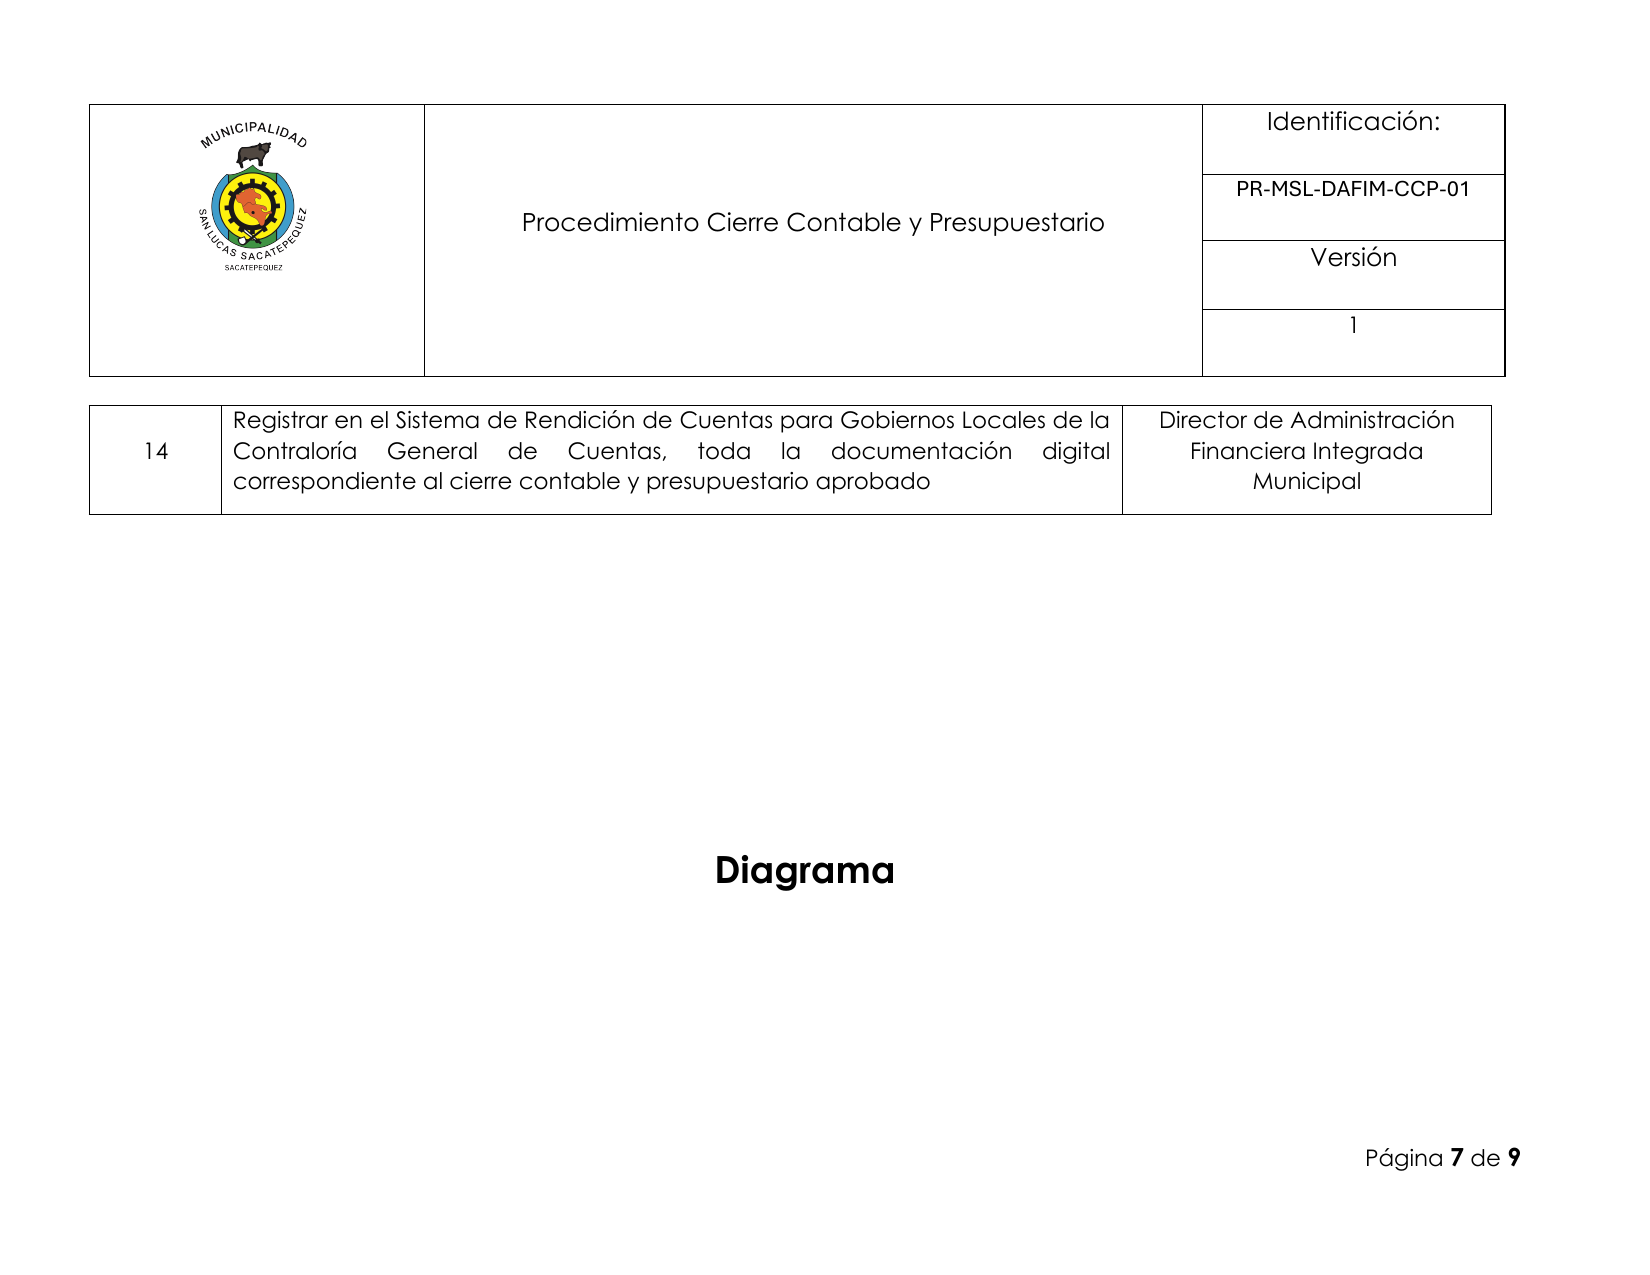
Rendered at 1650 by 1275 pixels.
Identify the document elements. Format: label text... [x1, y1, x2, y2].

text Diagrama [89, 846, 1521, 892]
picture [199, 122, 307, 271]
table_cell 14 [90, 406, 221, 513]
table_cell Director de Administración Financiera Integrada Municipal [1123, 406, 1491, 513]
table_cell Registrar en el Sistema de Rendición de Cuentas para Gobiernos Locales de la Contraloría General de Cuentas, toda la documentación digital correspondiente al cierre contable y presupuestario aprobado [222, 406, 1122, 513]
